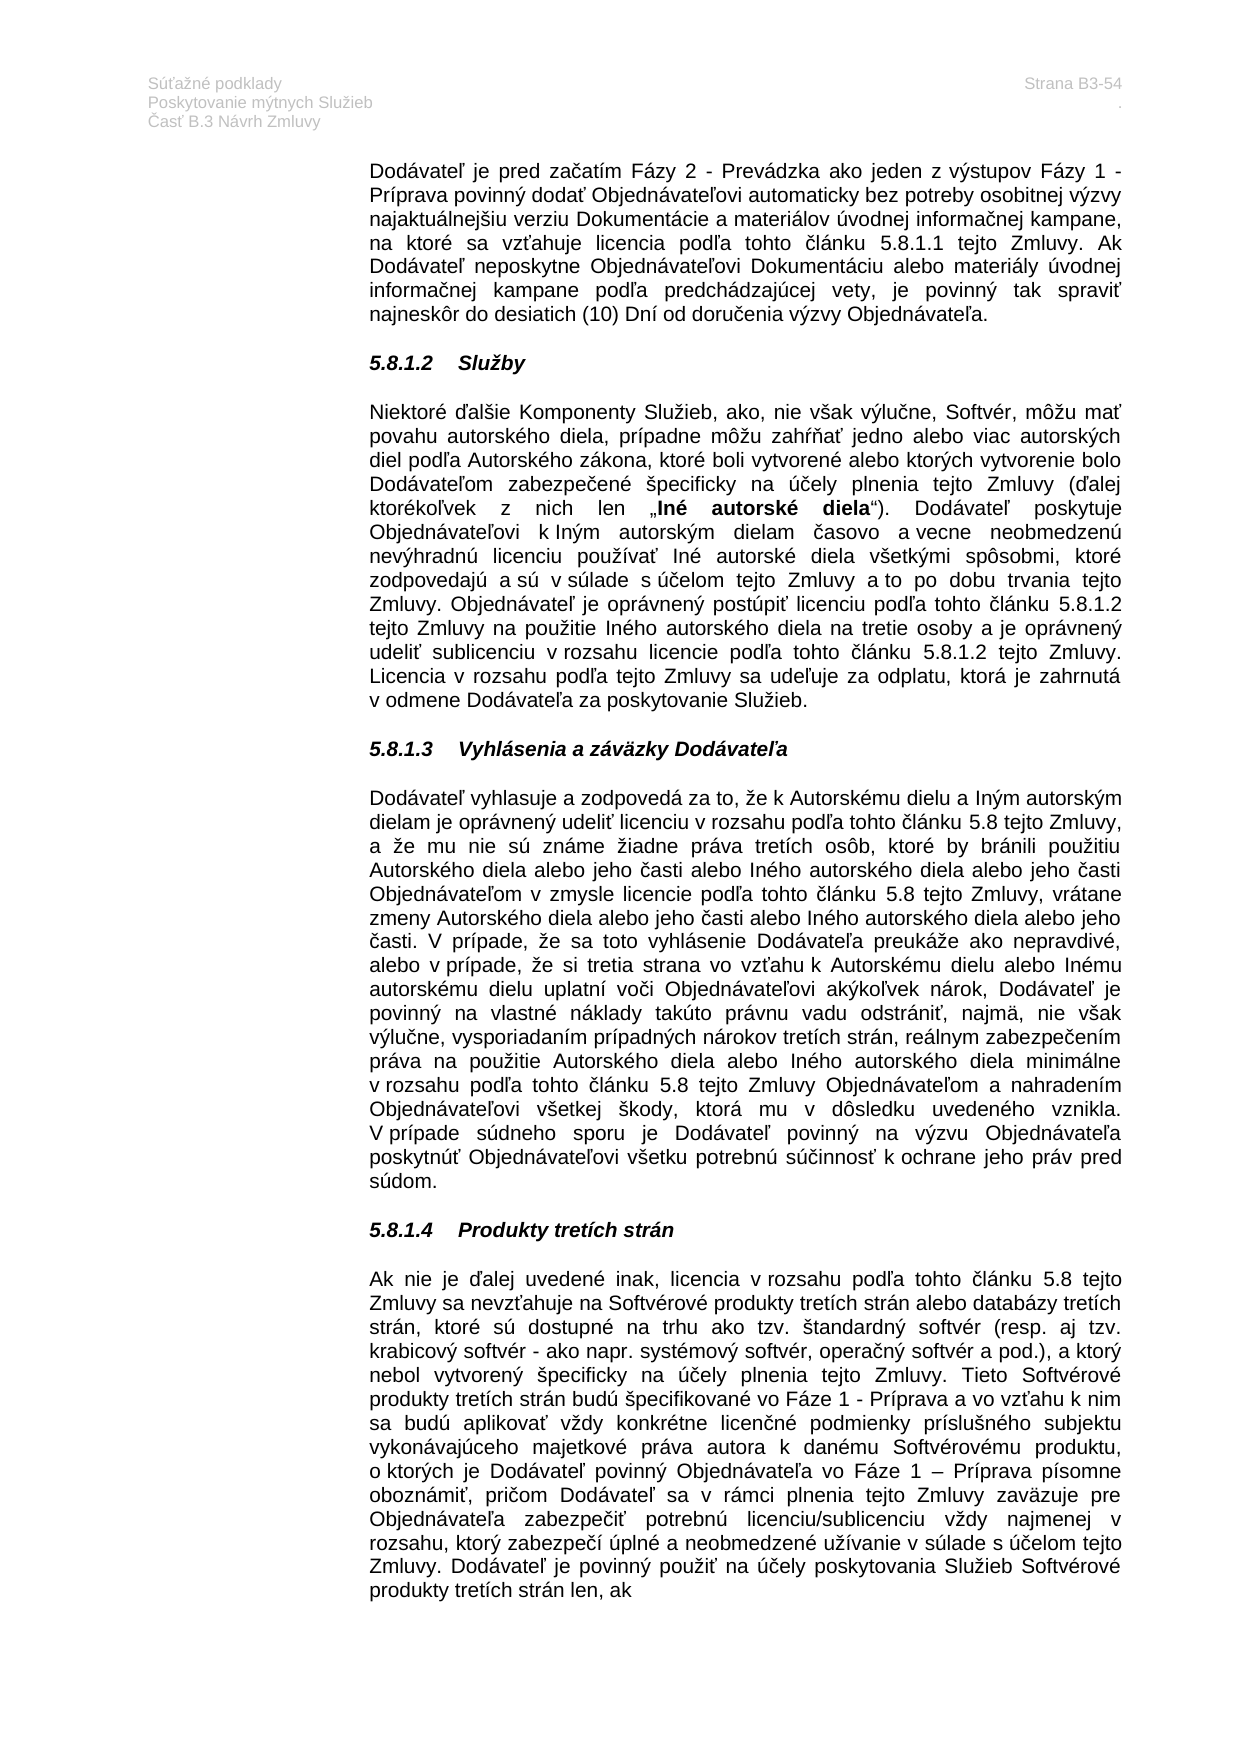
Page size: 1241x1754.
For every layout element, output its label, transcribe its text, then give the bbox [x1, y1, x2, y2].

subtitle Služby [369, 351, 1122, 375]
text Dodávateľ je pred začatím Fázy 2 - Prevádzka ako jeden z výstupov Fázy 1 - Príprava povinný dodať Objednávateľovi automaticky bez potreby osobitnej výzvy najaktuálnejšiu verziu Dokumentácie a materiálov úvodnej informačnej kampane, na ktoré sa vzťahuje licencia podľa tohto článku 5.8.1.1 tejto Zmluvy. Ak Dodávateľ neposkytne Objednávateľovi Dokumentáciu alebo materiály úvodnej informačnej kampane podľa predchádzajúcej vety, je povinný tak spraviť najneskôr do desiatich (10) Dní od doručenia výzvy Objednávateľa. [369, 158, 1122, 326]
subtitle Produkty tretích strán [369, 1218, 1122, 1242]
text Ak nie je ďalej uvedené inak, licencia v rozsahu podľa tohto článku 5.8 tejto Zmluvy sa nevzťahuje na Softvérové produkty tretích strán alebo databázy tretích strán, ktoré sú dostupné na trhu ako tzv. štandardný softvér (resp. aj tzv. krabicový softvér - ako napr. systémový softvér, operačný softvér a pod.), a ktorý nebol vytvorený špecificky na účely plnenia tejto Zmluvy. Tieto Softvérové produkty tretích strán budú špecifikované vo Fáze 1 - Príprava a vo vzťahu k nim sa budú aplikovať vždy konkrétne licenčné podmienky príslušného subjektu vykonávajúceho majetkové práva autora k danému Softvérovému produktu, o ktorých je Dodávateľ povinný Objednávateľa vo Fáze 1 – Príprava písomne oboznámiť, pričom Dodávateľ sa v rámci plnenia tejto Zmluvy zaväzuje pre Objednávateľa zabezpečiť potrebnú licenciu/sublicenciu vždy najmenej v rozsahu, ktorý zabezpečí úplné a neobmedzené užívanie v súlade s účelom tejto Zmluvy. Dodávateľ je povinný použiť na účely poskytovania Služieb Softvérové produkty tretích strán len, ak [369, 1267, 1122, 1602]
text Niektoré ďalšie Komponenty Služieb, ako, nie však výlučne, Softvér, môžu mať povahu autorského diela, prípadne môžu zahŕňať jedno alebo viac autorských diel podľa Autorského zákona, ktoré boli vytvorené alebo ktorých vytvorenie bolo Dodávateľom zabezpečené špecificky na účely plnenia tejto Zmluvy (ďalej ktorékoľvek z nich len „Iné autorské diela“). Dodávateľ poskytuje Objednávateľovi k Iným autorským dielam časovo a vecne neobmedzenú nevýhradnú licenciu používať Iné autorské diela všetkými spôsobmi, ktoré zodpovedajú a sú v súlade s účelom tejto Zmluvy a to po dobu trvania tejto Zmluvy. Objednávateľ je oprávnený postúpiť licenciu podľa tohto článku 5.8.1.2 tejto Zmluvy na použitie Iného autorského diela na tretie osoby a je oprávnený udeliť sublicenciu v rozsahu licencie podľa tohto článku 5.8.1.2 tejto Zmluvy. Licencia v rozsahu podľa tejto Zmluvy sa udeľuje za odplatu, ktorá je zahrnutá v odmene Dodávateľa za poskytovanie Služieb. [369, 400, 1122, 712]
subtitle Vyhlásenia a záväzky Dodávateľa [369, 737, 1122, 761]
text Dodávateľ vyhlasuje a zodpovedá za to, že k Autorskému dielu a Iným autorským dielam je oprávnený udeliť licenciu v rozsahu podľa tohto článku 5.8 tejto Zmluvy, a že mu nie sú známe žiadne práva tretích osôb, ktoré by bránili použitiu Autorského diela alebo jeho časti alebo Iného autorského diela alebo jeho časti Objednávateľom v zmysle licencie podľa tohto článku 5.8 tejto Zmluvy, vrátane zmeny Autorského diela alebo jeho časti alebo Iného autorského diela alebo jeho časti. V prípade, že sa toto vyhlásenie Dodávateľa preukáže ako nepravdivé, alebo v prípade, že si tretia strana vo vzťahu k Autorskému dielu alebo Inému autorskému dielu uplatní voči Objednávateľovi akýkoľvek nárok, Dodávateľ je povinný na vlastné náklady takúto právnu vadu odstrániť, najmä, nie však výlučne, vysporiadaním prípadných nárokov tretích strán, reálnym zabezpečením práva na použitie Autorského diela alebo Iného autorského diela minimálne v rozsahu podľa tohto článku 5.8 tejto Zmluvy Objednávateľom a nahradením Objednávateľovi všetkej škody, ktorá mu v dôsledku uvedeného vznikla. V prípade súdneho sporu je Dodávateľ povinný na výzvu Objednávateľa poskytnúť Objednávateľovi všetku potrebnú súčinnosť k ochrane jeho práv pred súdom. [369, 786, 1122, 1193]
